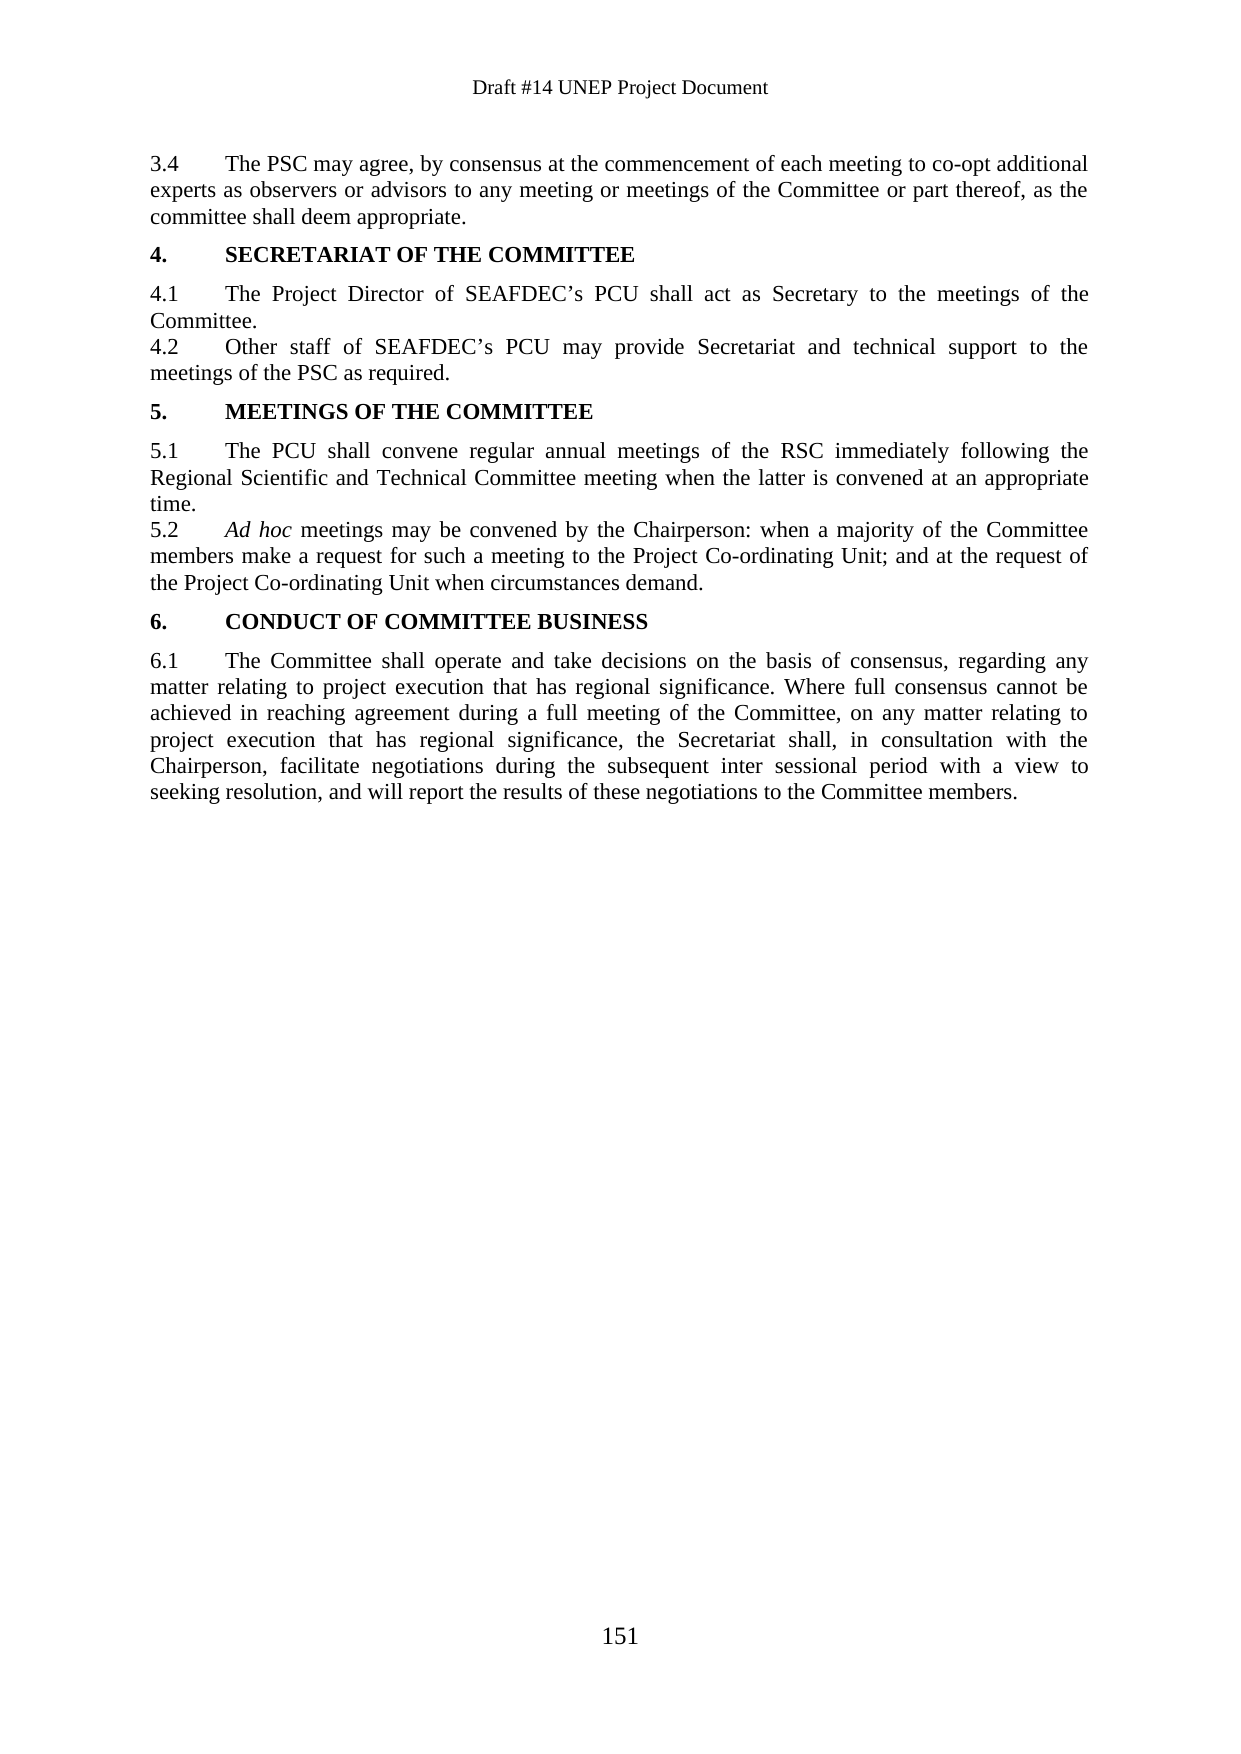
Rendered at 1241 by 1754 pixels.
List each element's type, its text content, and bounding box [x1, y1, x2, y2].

text 6. CONDUCT OF COMMITTEE BUSINESS [150, 608, 1090, 634]
text 5. MEETINGS OF THE COMMITTEE [150, 398, 1090, 425]
text 4.2 Other staff of SEAFDEC’s PCU may provide Secretariat and technical support to the meetings of the PSC as required. [150, 333, 1090, 386]
text 4.1 The Project Director of SEAFDEC’s PCU shall act as Secretary to the meetings of the Committee. [150, 280, 1090, 333]
text 6.1 The Committee shall operate and take decisions on the basis of consensus, regarding any matter relating to project execution that has regional significance. Where full consensus cannot be achieved in reaching agreement during a full meeting of the Committee, on any matter relating to project execution that has regional significance, the Secretariat shall, in consultation with the Chairperson, facilitate negotiations during the subsequent inter sessional period with a view to seeking resolution, and will report the results of these negotiations to the Committee members. [150, 647, 1090, 805]
text 3.4 The PSC may agree, by consensus at the commencement of each meeting to co-opt additional experts as observers or advisors to any meeting or meetings of the Committee or part thereof, as the committee shall deem appropriate. [150, 150, 1090, 229]
text 5.1 The PCU shall convene regular annual meetings of the RSC immediately following the Regional Scientific and Technical Committee meeting when the latter is convened at an appropriate time. [150, 437, 1090, 516]
text 5.2 Ad hoc meetings may be convened by the Chairperson: when a majority of the Committee members make a request for such a meeting to the Project Co-ordinating Unit; and at the request of the Project Co-ordinating Unit when circumstances demand. [150, 516, 1090, 595]
text 4. SECRETARIAT OF THE COMMITTEE [150, 242, 1090, 268]
